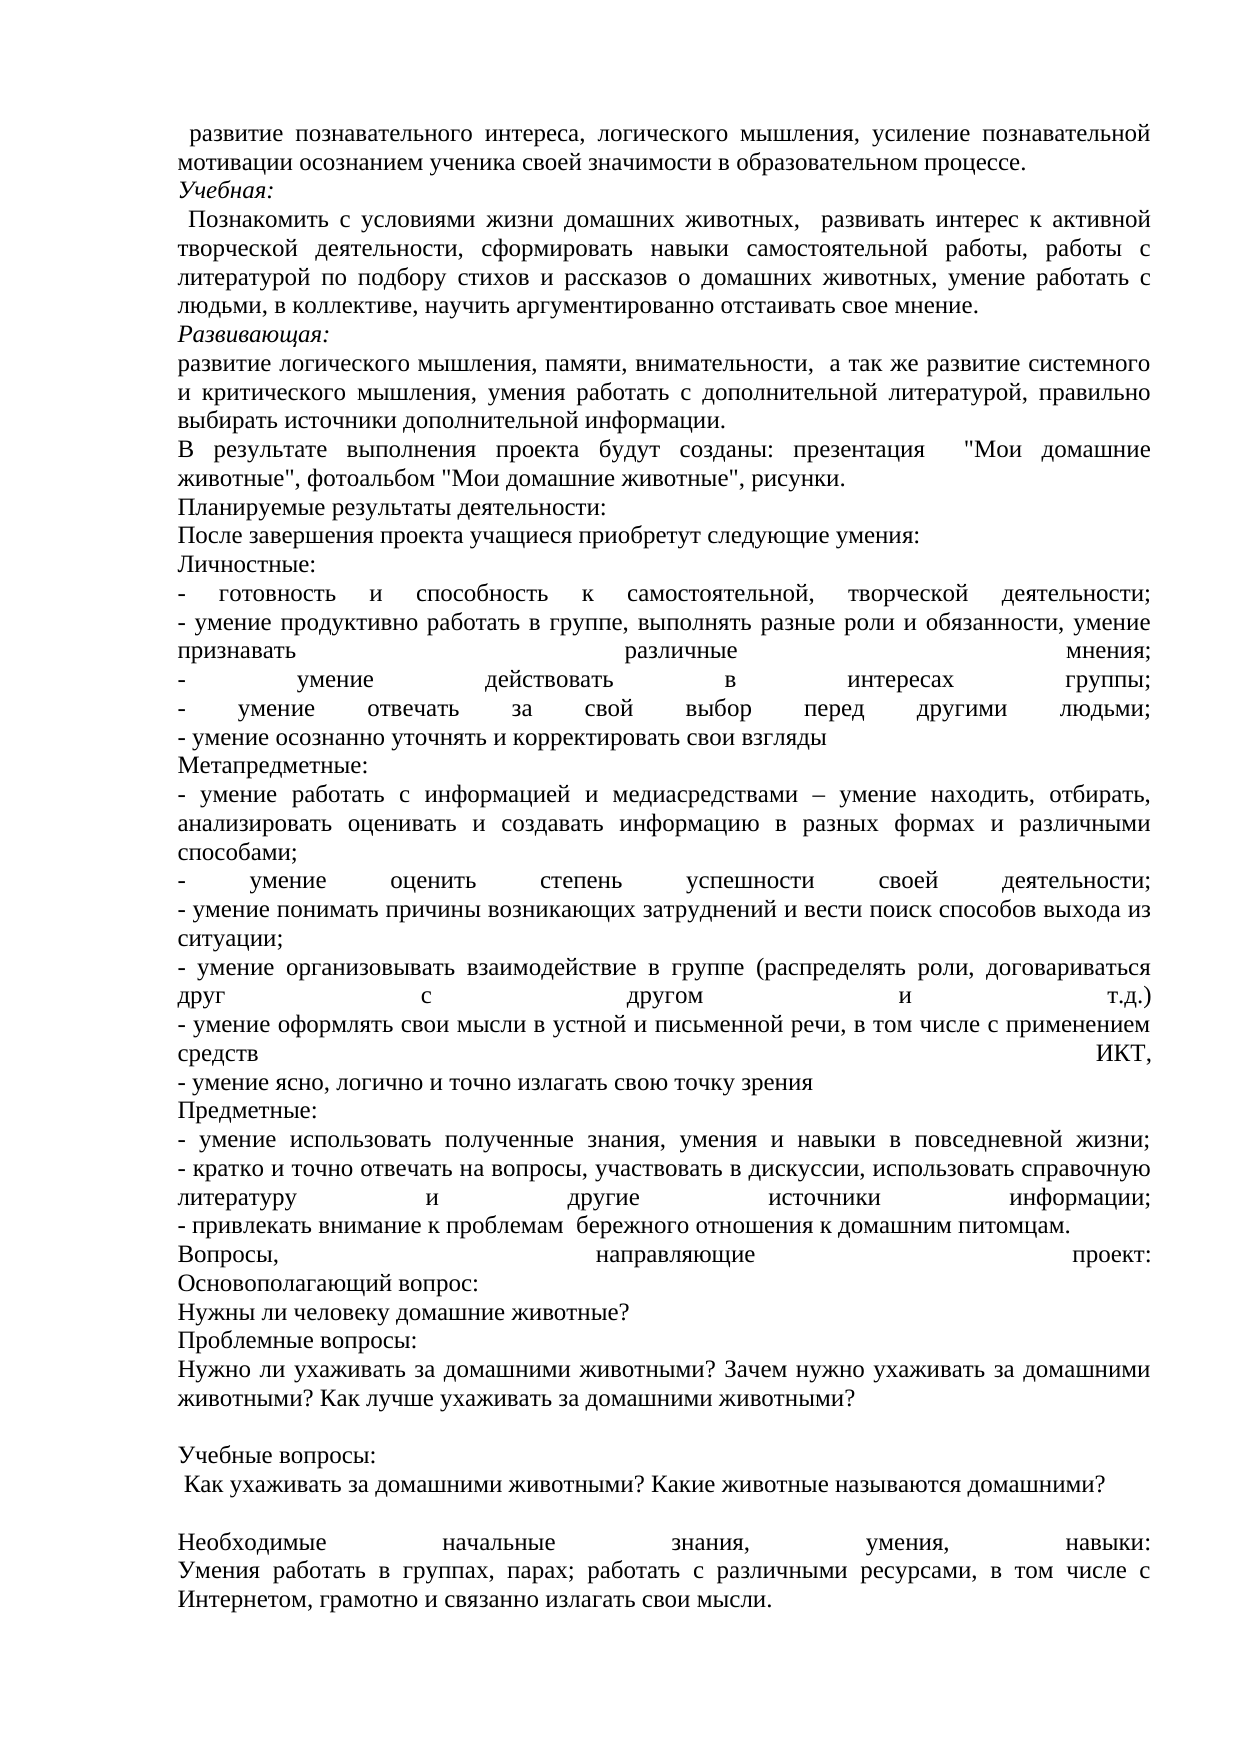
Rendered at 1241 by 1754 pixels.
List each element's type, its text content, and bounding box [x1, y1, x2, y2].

text Личностные: [177, 549, 1152, 578]
text Проблемные вопросы: [177, 1326, 1152, 1354]
text После завершения проекта учащиеся приобретут следующие умения: [177, 521, 1152, 549]
text Планируемые результаты деятельности: [177, 492, 1152, 521]
text Познакомить с условиями жизни домашних животных, развивать интерес к активной творческой деятельности, сформировать навыки самостоятельной работы, работы с литературой по подбору стихов и рассказов о домашних животных, умение работать с людьми, в коллективе, научить аргументированно отстаивать свое мнение. [177, 204, 1152, 319]
text Метапредметные: [177, 751, 1152, 779]
text - готовность и способность к самостоятельной, творческой деятельности; - умение продуктивно работать в группе, выполнять разные роли и обязанности, умение признавать различные мнения; - умение действовать в интересах группы; - умение отвечать за свой выбор перед другими людьми; - умение осознанно уточнять и корректировать свои взгляды [177, 578, 1152, 751]
text Как ухаживать за домашними животными? Какие животные называются домашними? [177, 1469, 1152, 1498]
text Нужно ли ухаживать за домашними животными? Зачем нужно ухаживать за домашними животными? Как лучше ухаживать за домашними животными? [177, 1354, 1152, 1412]
text Вопросы, направляющие проект: Основополагающий вопрос: [177, 1239, 1152, 1297]
text В результате выполнения проекта будут созданы: презентация "Мои домашние животные", фотоальбом "Мои домашние животные", рисунки. [177, 434, 1152, 492]
text развитие познавательного интереса, логического мышления, усиление познавательной мотивации осознанием ученика своей значимости в образовательном процессе. [177, 118, 1152, 176]
text Предметные: - умение использовать полученные знания, умения и навыки в повседневной жизни; - кратко и точно отвечать на вопросы, участвовать в дискуссии, использовать справочную литературу и другие источники информации; - привлекать внимание к проблемам бережного отношения к домашним питомцам. [177, 1096, 1152, 1239]
text Необходимые начальные знания, умения, навыки: Умения работать в группах, парах; работать с различными ресурсами, в том числе с Интернетом, грамотно и связанно излагать свои мысли. [177, 1498, 1152, 1613]
text Учебные вопросы: [177, 1412, 1152, 1469]
text Развивающая: [177, 319, 1152, 348]
text развитие логического мышления, памяти, внимательности, а так же развитие системного и критического мышления, умения работать с дополнительной литературой, правильно выбирать источники дополнительной информации. [177, 348, 1152, 434]
text - умение работать с информацией и медиасредствами – умение находить, отбирать, анализировать оценивать и создавать информацию в разных формах и различными способами; - умение оценить степень успешности своей деятельности; - умение понимать причины возникающих затруднений и вести поиск способов выхода из ситуации; - умение организовывать взаимодействие в группе (распределять роли, договариваться друг с другом и т.д.) - умение оформлять свои мысли в устной и письменной речи, в том числе с применением средств ИКТ, - умение ясно, логично и точно излагать свою точку зрения [177, 779, 1152, 1096]
text Нужны ли человеку домашние животные? [177, 1297, 1152, 1326]
text Учебная: [177, 176, 1152, 204]
